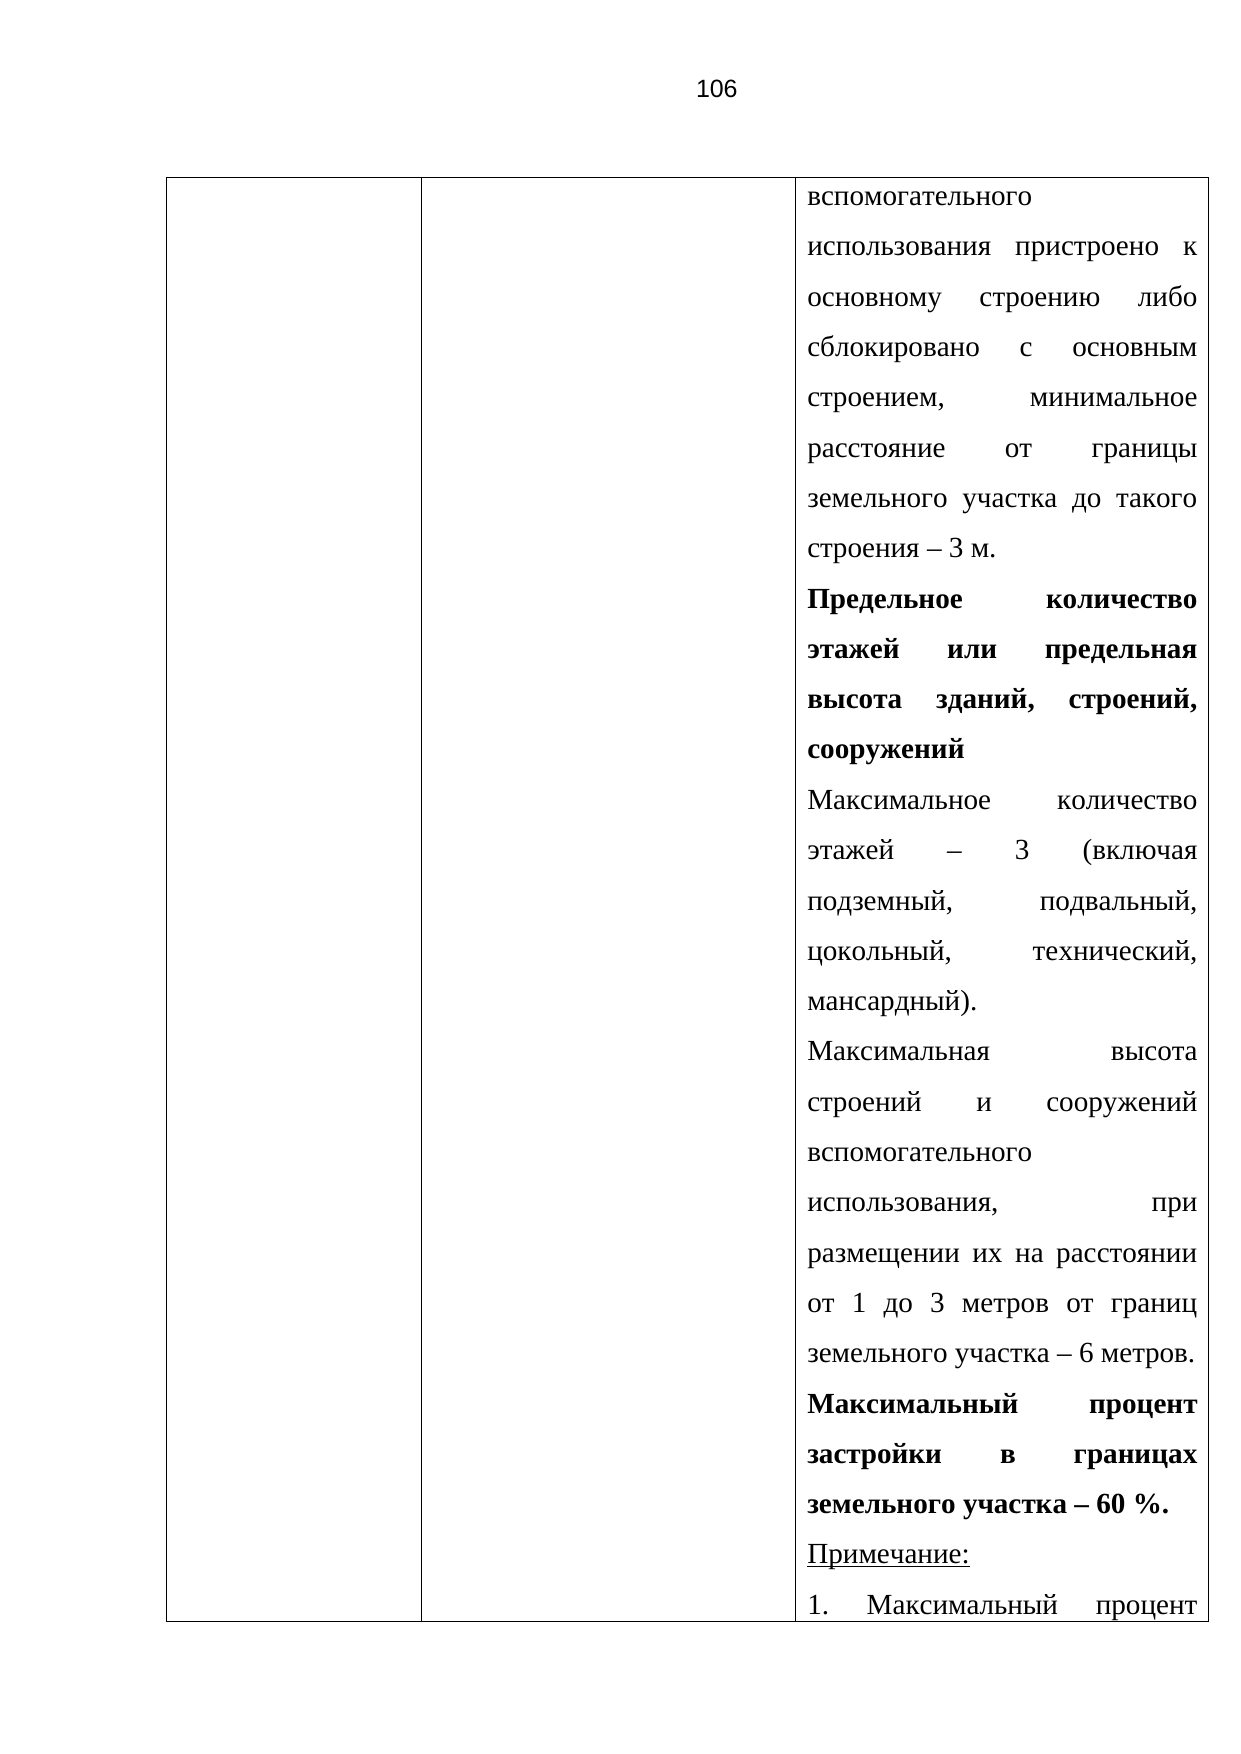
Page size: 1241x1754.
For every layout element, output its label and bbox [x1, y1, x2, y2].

table_cell [796, 178, 1208, 1621]
table_cell [422, 178, 795, 1621]
table_cell [167, 178, 421, 1621]
